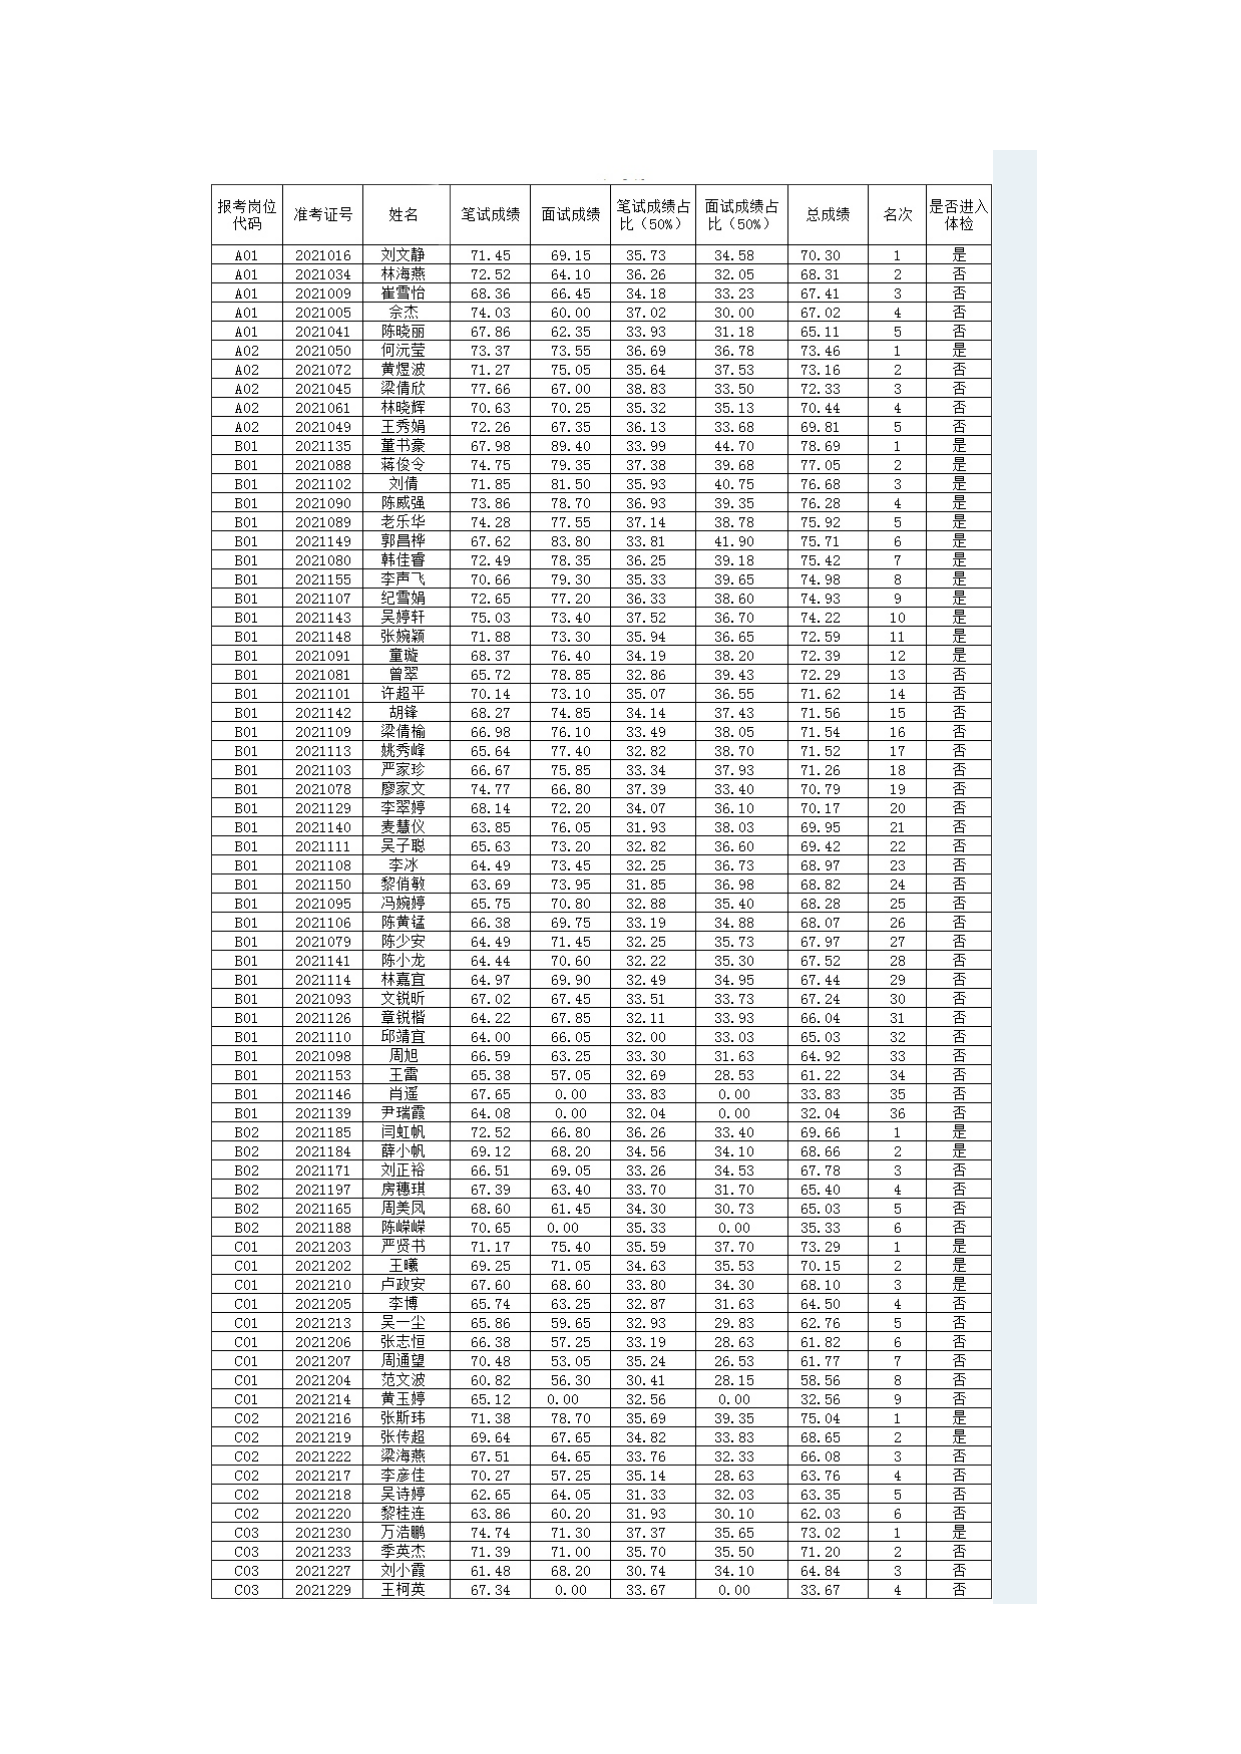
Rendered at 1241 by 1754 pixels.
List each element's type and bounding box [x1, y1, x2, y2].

picture [203, 150, 993, 1604]
